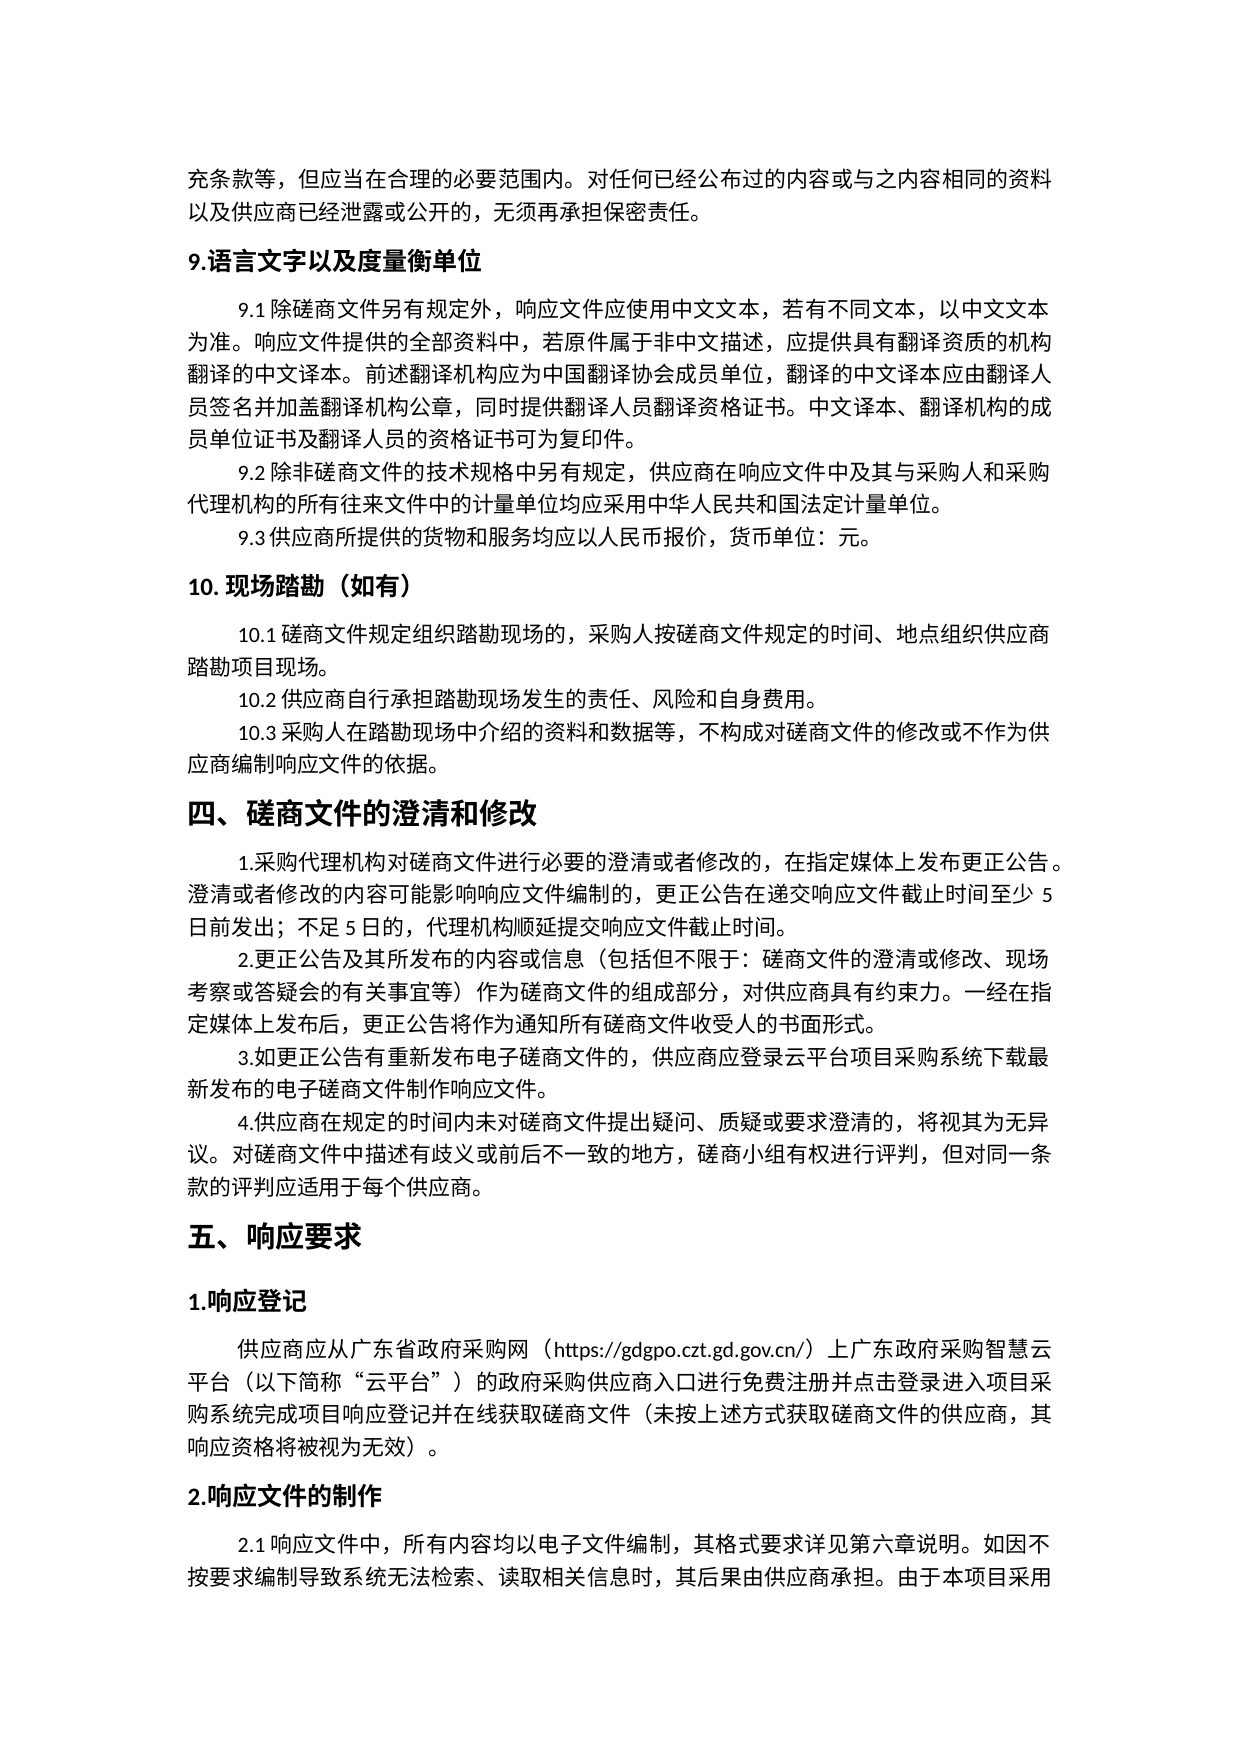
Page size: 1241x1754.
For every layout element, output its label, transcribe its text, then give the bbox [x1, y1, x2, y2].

text 9.2除非磋商文件的技术规格中另有规定，供应商在响应文件中及其与采购人和采购代理机构的所有往来文件中的计量单位均应采用中华人民共和国法定计量单位。 [187, 454, 1053, 519]
text 10.1磋商文件规定组织踏勘现场的，采购人按磋商文件规定的时间、地点组织供应商踏勘项目现场。 [187, 617, 1053, 682]
text 五、响应要求 [187, 1202, 1053, 1267]
text 9.3供应商所提供的货物和服务均应以人民币报价，货币单位：元。 [187, 519, 1053, 552]
text 四、磋商文件的澄清和修改 [187, 779, 1053, 844]
text 供应商应从广东省政府采购网（https://gdgpo.czt.gd.gov.cn/）上广东政府采购智慧云平台（以下简称“云平台”）的政府采购供应商入口进行免费注册并点击登录进入项目采购系统完成项目响应登记并在线获取磋商文件（未按上述方式获取磋商文件的供应商，其响应资格将被视为无效）。 [187, 1332, 1053, 1462]
text 3.如更正公告有重新发布电子磋商文件的，供应商应登录云平台项目采购系统下载最新发布的电子磋商文件制作响应文件。 [187, 1039, 1053, 1104]
text 10.3采购人在踏勘现场中介绍的资料和数据等，不构成对磋商文件的修改或不作为供应商编制响应文件的依据。 [187, 714, 1053, 779]
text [187, 1527, 1053, 1592]
text 4.供应商在规定的时间内未对磋商文件提出疑问、质疑或要求澄清的，将视其为无异议。对磋商文件中描述有歧义或前后不一致的地方，磋商小组有权进行评判，但对同一条款的评判应适用于每个供应商。 [187, 1104, 1053, 1202]
text 1.采购代理机构对磋商文件进行必要的澄清或者修改的，在指定媒体上发布更正公告。澄清或者修改的内容可能影响响应文件编制的，更正公告在递交响应文件截止时间至少5日前发出；不足5日的，代理机构顺延提交响应文件截止时间。 [187, 844, 1053, 942]
text 2.更正公告及其所发布的内容或信息（包括但不限于：磋商文件的澄清或修改、现场考察或答疑会的有关事宜等）作为磋商文件的组成部分，对供应商具有约束力。一经在指定媒体上发布后，更正公告将作为通知所有磋商文件收受人的书面形式。 [187, 942, 1053, 1039]
text 1.响应登记 [187, 1267, 1053, 1332]
text 9.1除磋商文件另有规定外，响应文件应使用中文文本，若有不同文本，以中文文本为准。响应文件提供的全部资料中，若原件属于非中文描述，应提供具有翻译资质的机构翻译的中文译本。前述翻译机构应为中国翻译协会成员单位，翻译的中文译本应由翻译人员签名并加盖翻译机构公章，同时提供翻译人员翻译资格证书。中文译本、翻译机构的成员单位证书及翻译人员的资格证书可为复印件。 [187, 292, 1053, 454]
text 2.响应文件的制作 [187, 1462, 1053, 1527]
text 10.2供应商自行承担踏勘现场发生的责任、风险和自身费用。 [187, 682, 1053, 714]
text 10. 现场踏勘（如有） [187, 552, 1053, 617]
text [187, 162, 1053, 227]
text 9.语言文字以及度量衡单位 [187, 227, 1053, 292]
